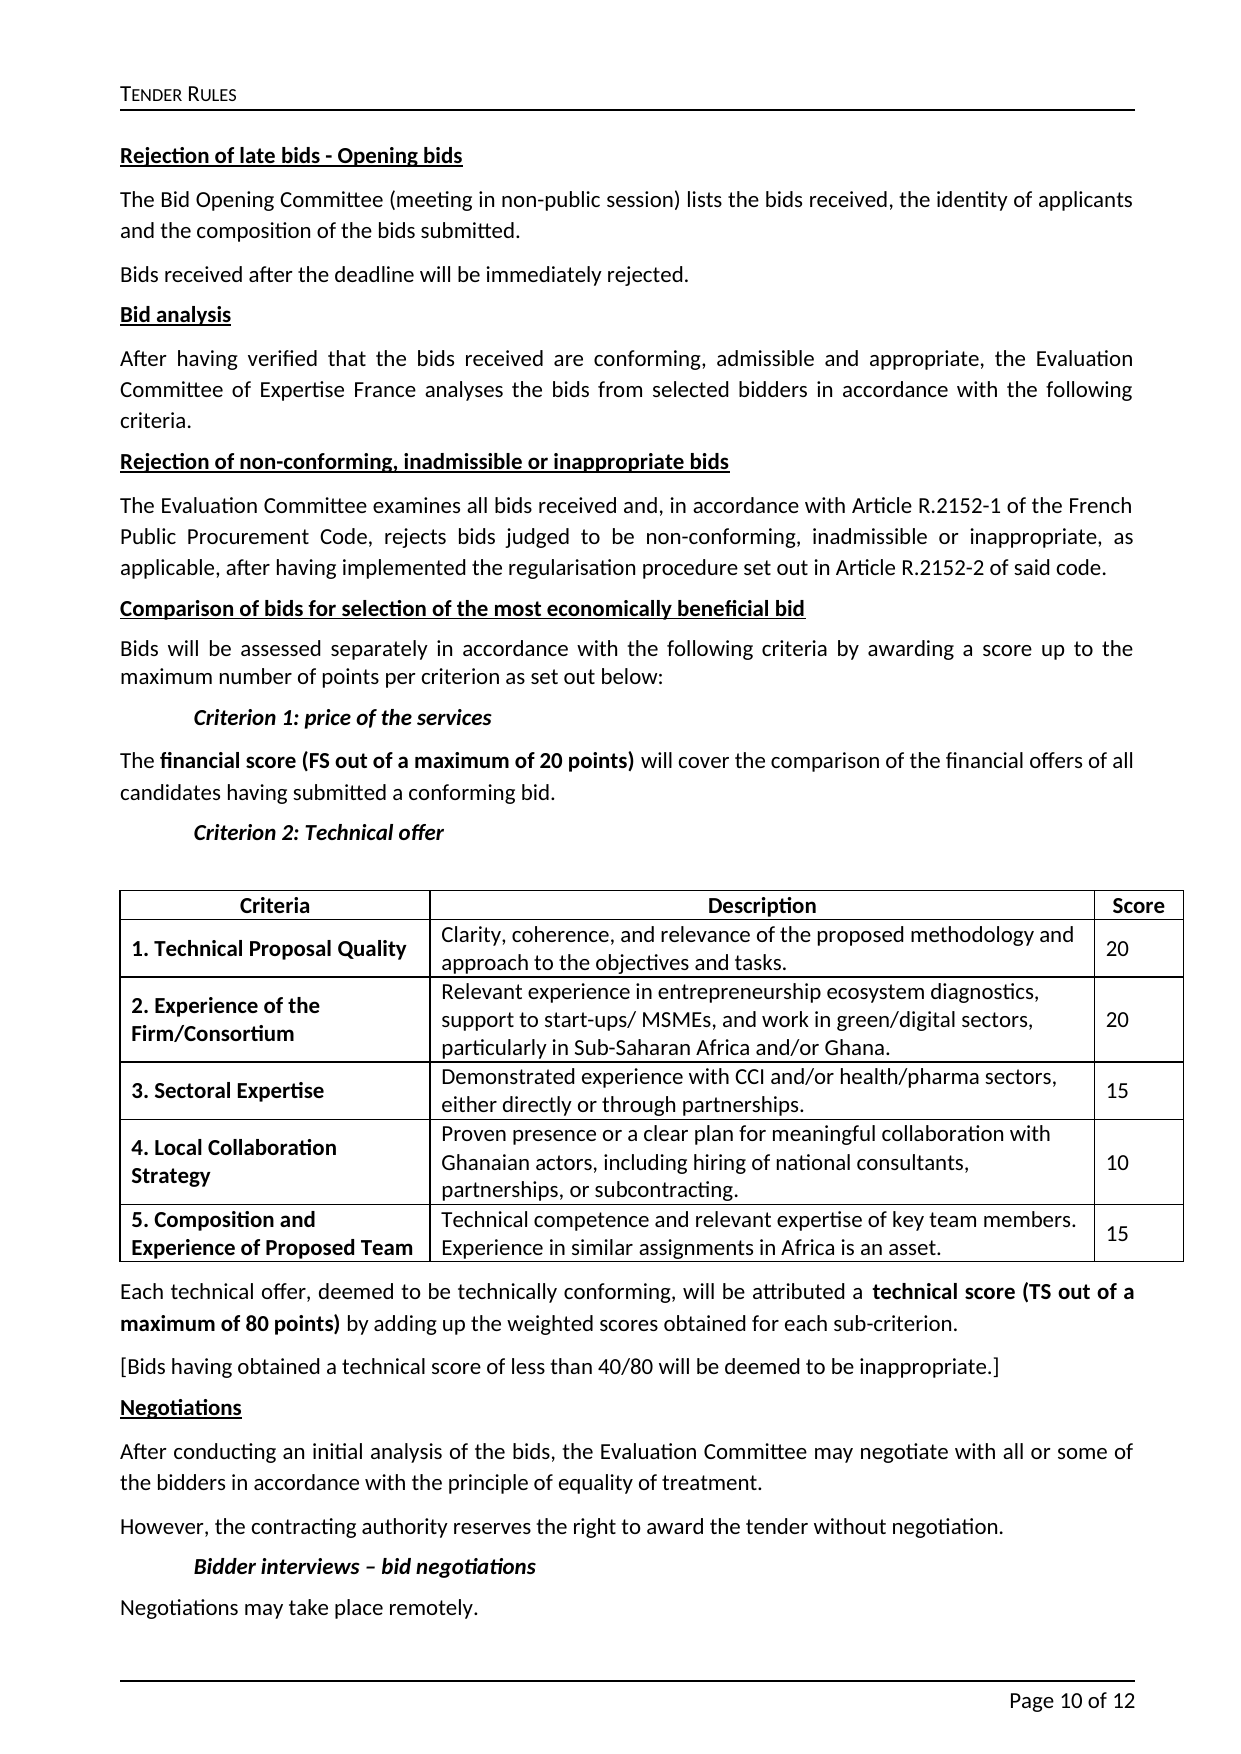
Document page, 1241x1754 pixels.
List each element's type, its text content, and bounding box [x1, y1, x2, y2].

table_cell 15 [1095, 1063, 1183, 1118]
table_cell 3. Sectoral Expertise [121, 1063, 429, 1118]
text After conducting an initial analysis of the bids, the Evaluation Committee may negotiate with all or some of the bidders in accordance with the principle of equality of treatment. [120, 1433, 1135, 1496]
table_cell Clarity, coherence, and relevance of the proposed methodology and approach to the objectives and tasks. [431, 920, 1094, 976]
subtitle Rejection of late bids - Opening bids [120, 141, 1135, 169]
text [Bids having obtained a technical score of less than 40/80 will be deemed to be inappropriate.] [120, 1349, 1135, 1381]
table_cell Demonstrated experience with CCI and/or health/pharma sectors, either directly or through partnerships. [431, 1063, 1094, 1118]
table_header Description [431, 891, 1094, 919]
subtitle Rejection of non-conforming, inadmissible or inappropriate bids [120, 447, 1135, 475]
table_cell 15 [1095, 1205, 1183, 1261]
subtitle Bidder interviews – bid negotiations [194, 1552, 1135, 1580]
subtitle Bid analysis [120, 300, 1135, 328]
table_cell 10 [1095, 1120, 1183, 1204]
table_cell Technical competence and relevant expertise of key team members. Experience in similar assignments in Africa is an asset. [431, 1205, 1094, 1261]
text After having verified that the bids received are conforming, admissible and appropriate, the Evaluation Committee of Expertise France analyses the bids from selected bidders in accordance with the following criteria. [120, 341, 1135, 434]
table_cell 4. Local Collaboration Strategy [121, 1120, 429, 1204]
text Each technical offer, deemed to be technically conforming, will be attributed a technical score (TS out of a maximum of 80 points) by adding up the weighted scores obtained for each sub-criterion. [120, 1274, 1135, 1337]
table_cell Relevant experience in entrepreneurship ecosystem diagnostics, support to start-ups/ MSMEs, and work in green/digital sectors, particularly in Sub-Saharan Africa and/or Ghana. [431, 978, 1094, 1061]
subtitle Comparison of bids for selection of the most economically beneficial bid [120, 594, 1135, 622]
subtitle Negotiations [120, 1393, 1135, 1421]
text Negotiations may take place remotely. [120, 1593, 1135, 1621]
text The Bid Opening Committee (meeting in non-public session) lists the bids received, the identity of applicants and the composition of the bids submitted. [120, 182, 1135, 244]
text The Evaluation Committee examines all bids received and, in accordance with Article R.2152-1 of the French Public Procurement Code, rejects bids judged to be non-conforming, inadmissible or inappropriate, as applicable, after having implemented the regularisation procedure set out in Article R.2152-2 of said code. [120, 488, 1135, 581]
text However, the contracting authority reserves the right to award the tender without negotiation. [120, 1508, 1135, 1540]
text Bids will be assessed separately in accordance with the following criteria by awarding a score up to the maximum number of points per criterion as set out below: [120, 634, 1135, 690]
table_cell 1. Technical Proposal Quality [121, 920, 429, 976]
table_cell 5. Composition and Experience of Proposed Team [121, 1205, 429, 1261]
table_cell 20 [1095, 978, 1183, 1061]
table_header Score [1095, 891, 1183, 919]
text The financial score (FS out of a maximum of 20 points) will cover the comparison of the financial offers of all candidates having submitted a conforming bid. [120, 743, 1135, 806]
subtitle Criterion 1: price of the services [194, 703, 1135, 731]
table_cell Proven presence or a clear plan for meaningful collaboration with Ghanaian actors, including hiring of national consultants, partnerships, or subcontracting. [431, 1120, 1094, 1204]
table_cell 20 [1095, 920, 1183, 976]
text Bids received after the deadline will be immediately rejected. [120, 257, 1135, 288]
table_header Criteria [121, 891, 429, 919]
subtitle Criterion 2: Technical offer [194, 818, 1135, 846]
table_cell 2. Experience of the Firm/Consortium [121, 978, 429, 1061]
